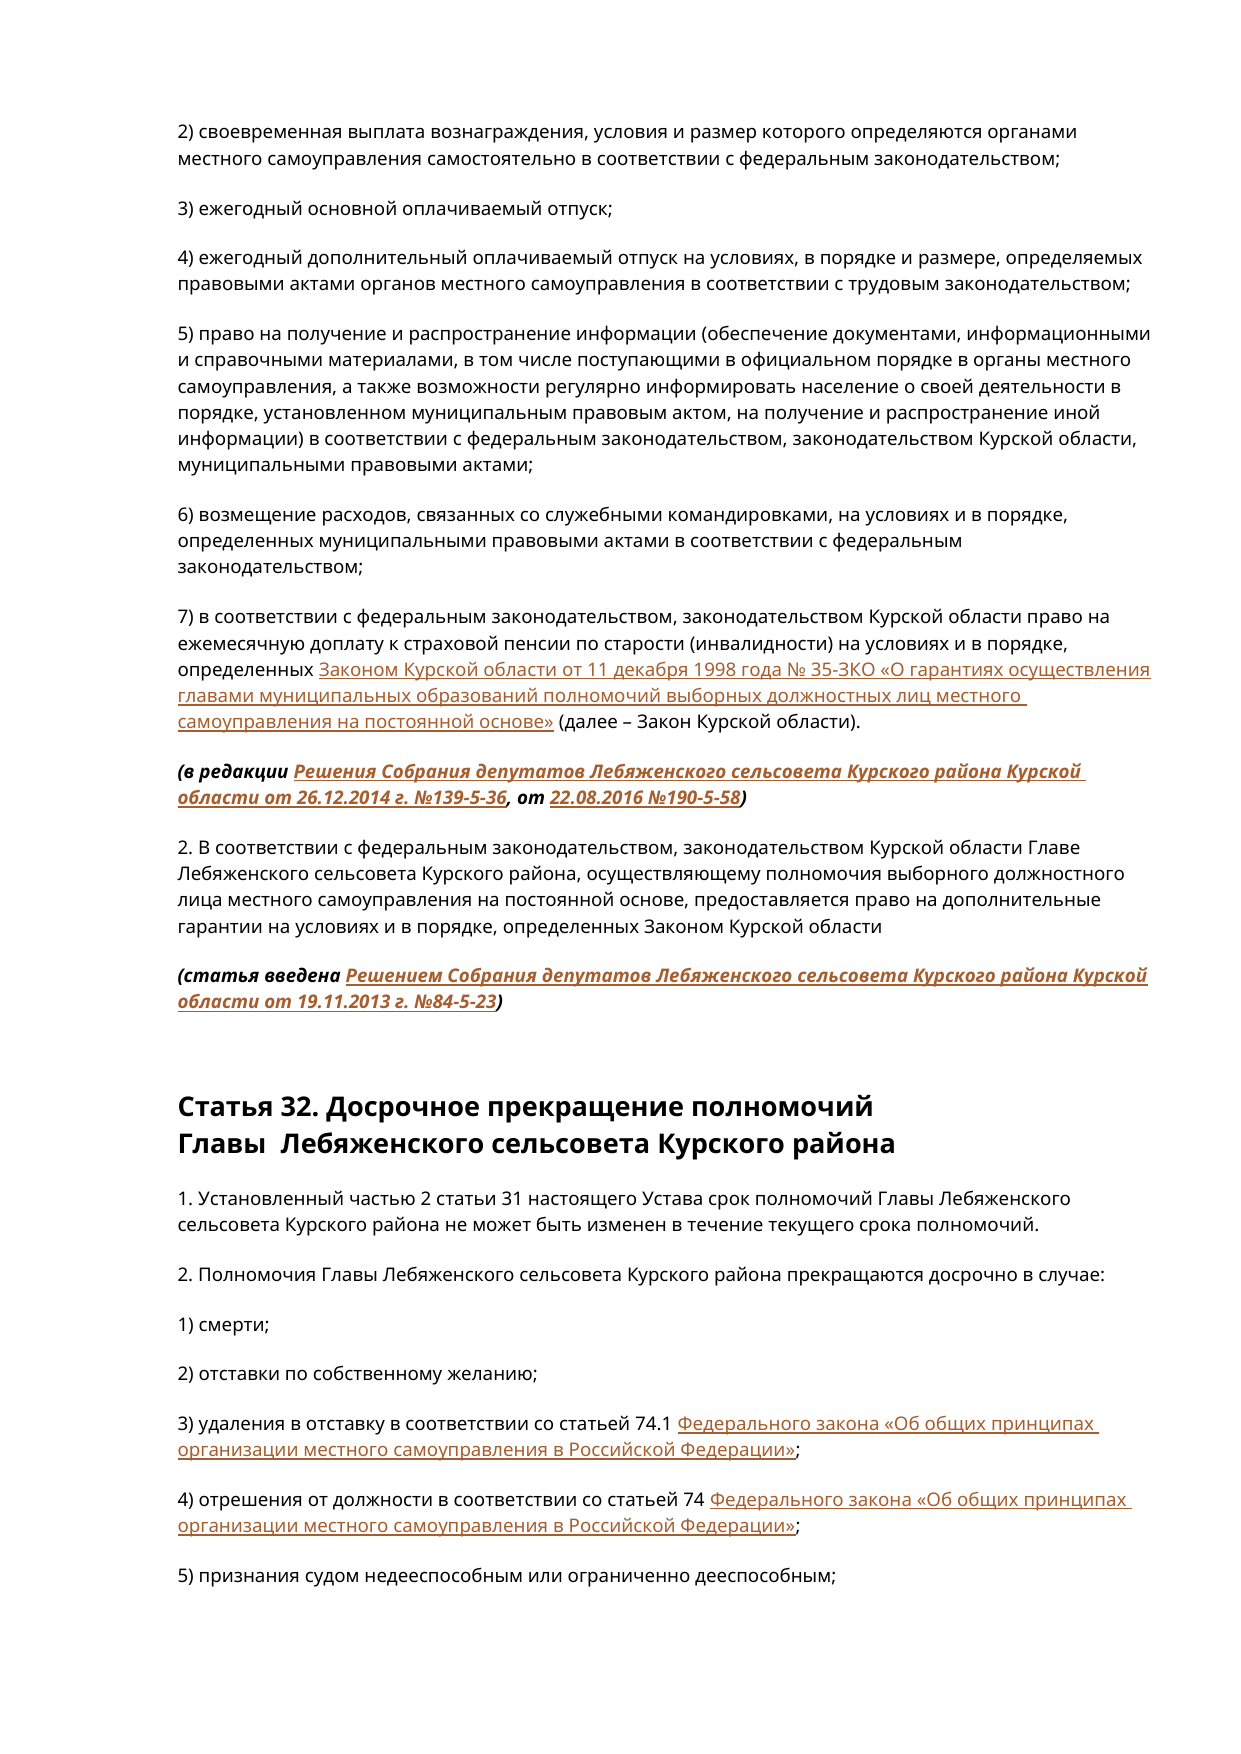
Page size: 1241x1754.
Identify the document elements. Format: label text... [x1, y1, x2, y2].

text 2) своевременная выплата вознаграждения, условия и размер которого определяются органами местного самоуправления самостоятельно в соответствии с федеральным законодательством; [177, 118, 1152, 171]
text 4) ежегодный дополнительный оплачиваемый отпуск на условиях, в порядке и размере, определяемых правовыми актами органов местного самоуправления в соответствии с трудовым законодательством; [177, 244, 1152, 296]
text 3) удаления в отставку в соответствии со статьей 74.1 Федерального закона «Об общих принципах организации местного самоуправления в Российской Федерации»; [177, 1410, 1152, 1462]
text (статья введена Решением Собрания депутатов Лебяженского сельсовета Курского района Курской области от 19.11.2013 г. №84-5-23) [177, 962, 1152, 1014]
text 3) ежегодный основной оплачиваемый отпуск; [177, 194, 1152, 220]
text Статья 32. Досрочное прекращение полномочий Главы Лебяженского сельсовета Курского района [177, 1087, 1152, 1161]
text 1. Установленный частью 2 статьи 31 настоящего Устава срок полномочий Главы Лебяженского сельсовета Курского района не может быть изменен в течение текущего срока полномочий. [177, 1185, 1152, 1237]
text 2. Полномочия Главы Лебяженского сельсовета Курского района прекращаются досрочно в случае: [177, 1261, 1152, 1287]
text 7) в соответствии с федеральным законодательством, законодательством Курской области право на ежемесячную доплату к страховой пенсии по старости (инвалидности) на условиях и в порядке, определенных Законом Курской области от 11 декабря 1998 года № 35-ЗКО «О гарантиях осуществления главами муниципальных образований полномочий выборных должностных лиц местного самоуправления на постоянной основе» (далее – Закон Курской области). [177, 603, 1152, 734]
text (в редакции Решения Собрания депутатов Лебяженского сельсовета Курского района Курской области от 26.12.2014 г. №139-5-36, от 22.08.2016 №190-5-58) [177, 757, 1152, 810]
text 5) признания судом недееспособным или ограниченно дееспособным; [177, 1562, 1152, 1588]
text 2. В соответствии с федеральным законодательством, законодательством Курской области Главе Лебяженского сельсовета Курского района, осуществляющему полномочия выборного должностного лица местного самоуправления на постоянной основе, предоставляется право на дополнительные гарантии на условиях и в порядке, определенных Законом Курской области [177, 833, 1152, 938]
text 1) смерти; [177, 1310, 1152, 1337]
text 5) право на получение и распространение информации (обеспечение документами, информационными и справочными материалами, в том числе поступающими в официальном порядке в органы местного самоуправления, а также возможности регулярно информировать население о своей деятельности в порядке, установленном муниципальным правовым актом, на получение и распространение иной информации) в соответствии с федеральным законодательством, законодательством Курской области, муниципальными правовыми актами; [177, 320, 1152, 477]
text 4) отрешения от должности в соответствии со статьей 74 Федерального закона «Об общих принципах организации местного самоуправления в Российской Федерации»; [177, 1486, 1152, 1538]
text 2) отставки по собственному желанию; [177, 1360, 1152, 1386]
text 6) возмещение расходов, связанных со служебными командировками, на условиях и в порядке, определенных муниципальными правовыми актами в соответствии с федеральным законодательством; [177, 501, 1152, 579]
